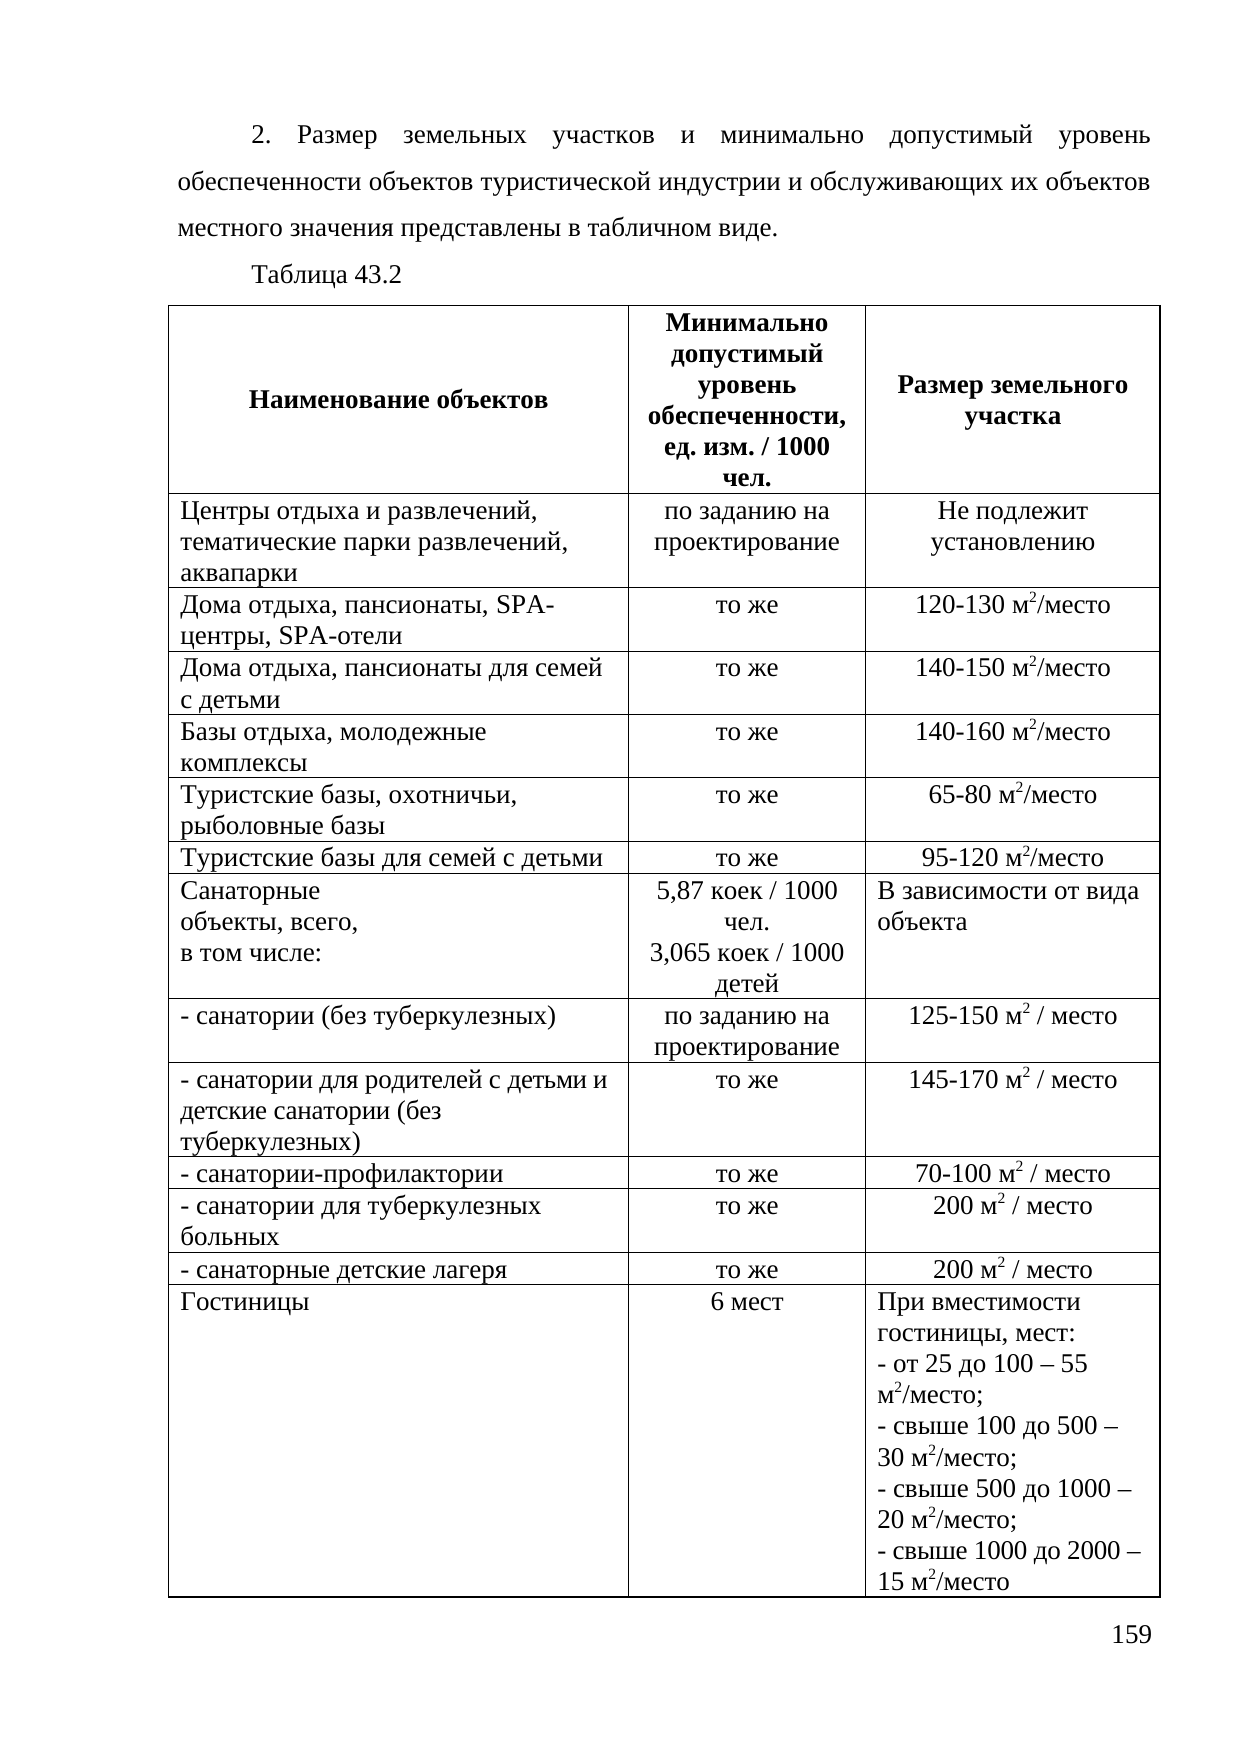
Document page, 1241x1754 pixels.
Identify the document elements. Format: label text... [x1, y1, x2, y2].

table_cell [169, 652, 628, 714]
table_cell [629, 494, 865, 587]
text 2. Размер земельных участков и минимально допустимый уровень обеспеченности объектов туристической индустрии и обслуживающих их объектов местного значения представлены в табличном виде. [177, 118, 1152, 243]
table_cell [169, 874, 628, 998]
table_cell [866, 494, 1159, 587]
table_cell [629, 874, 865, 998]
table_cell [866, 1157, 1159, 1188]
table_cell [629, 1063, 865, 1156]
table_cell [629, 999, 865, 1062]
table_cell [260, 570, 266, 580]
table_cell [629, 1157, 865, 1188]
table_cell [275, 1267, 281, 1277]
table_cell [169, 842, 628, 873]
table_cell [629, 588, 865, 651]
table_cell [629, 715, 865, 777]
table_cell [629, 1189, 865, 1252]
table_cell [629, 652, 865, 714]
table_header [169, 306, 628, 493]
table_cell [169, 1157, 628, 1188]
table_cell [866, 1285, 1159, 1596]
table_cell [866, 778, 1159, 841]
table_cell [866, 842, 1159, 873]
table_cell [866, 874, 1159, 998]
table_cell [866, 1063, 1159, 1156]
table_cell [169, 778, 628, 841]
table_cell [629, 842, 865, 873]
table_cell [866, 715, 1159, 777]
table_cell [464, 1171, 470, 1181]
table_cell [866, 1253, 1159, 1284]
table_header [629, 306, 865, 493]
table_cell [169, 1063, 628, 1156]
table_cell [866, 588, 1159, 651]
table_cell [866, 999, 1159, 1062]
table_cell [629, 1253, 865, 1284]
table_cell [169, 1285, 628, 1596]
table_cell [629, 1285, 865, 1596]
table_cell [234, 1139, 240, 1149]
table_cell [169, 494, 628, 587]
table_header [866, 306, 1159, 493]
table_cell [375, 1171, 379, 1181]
text Таблица 43.2 [177, 258, 1152, 289]
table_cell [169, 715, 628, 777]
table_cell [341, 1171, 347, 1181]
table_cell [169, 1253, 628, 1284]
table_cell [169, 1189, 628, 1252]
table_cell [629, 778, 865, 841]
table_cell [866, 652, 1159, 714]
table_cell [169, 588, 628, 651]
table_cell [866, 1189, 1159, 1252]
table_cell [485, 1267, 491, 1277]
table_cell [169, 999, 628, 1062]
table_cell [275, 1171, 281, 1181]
